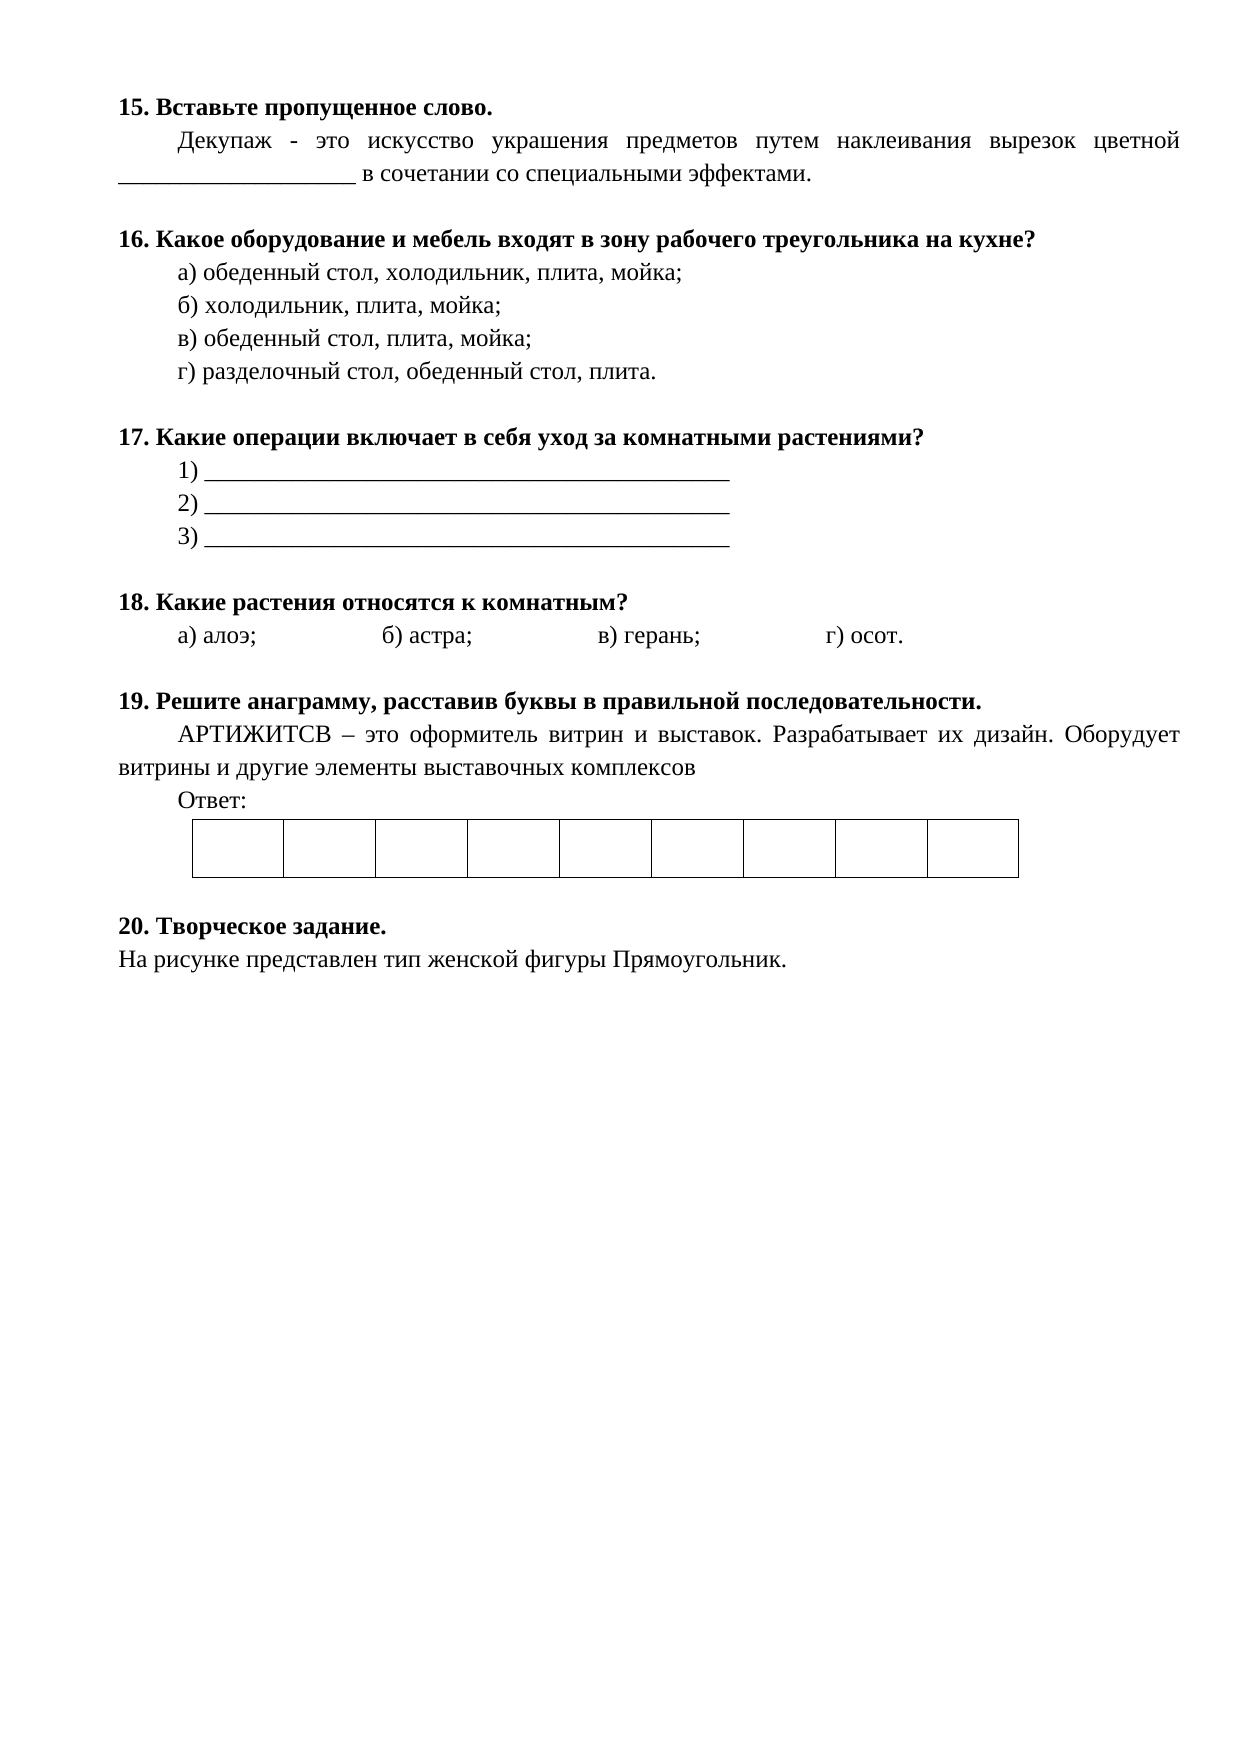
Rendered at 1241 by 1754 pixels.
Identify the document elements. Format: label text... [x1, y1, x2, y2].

text г) разделочный стол, обеденный стол, плита. [118, 356, 1181, 385]
table_header [468, 820, 559, 877]
text в) обеденный стол, плита, мойка; [118, 323, 1181, 352]
text б) холодильник, плита, мойка; [118, 290, 1181, 319]
text а) обеденный стол, холодильник, плита, мойка; [118, 257, 1181, 286]
text 18. Какие растения относятся к комнатным? [118, 587, 1181, 616]
table_header [560, 820, 651, 877]
text 20. Творческое задание. [118, 911, 1181, 940]
text 17. Какие операции включает в себя уход за комнатными растениями? [118, 422, 1181, 451]
text 2) __________________________________________ [118, 488, 1181, 517]
text 15. Вставьте пропущенное слово. [118, 92, 1181, 121]
text На рисунке представлен тип женской фигуры Прямоугольник. [118, 944, 1181, 973]
text АРТИЖИТСВ – это оформитель витрин и выставок. Разрабатывает их дизайн. Оборудует витрины и другие элементы выставочных комплексов [118, 719, 1181, 781]
table_header [284, 820, 375, 877]
text а) алоэ; б) астра; в) герань; г) осот. [118, 620, 1181, 649]
text 16. Какое оборудование и мебель входят в зону рабочего треугольника на кухне? [118, 224, 1181, 253]
table_header [652, 820, 743, 877]
table_header [193, 820, 283, 877]
table_header [376, 820, 467, 877]
table_header [928, 820, 1018, 877]
text 19. Решите анаграмму, расставив буквы в правильной последовательности. [118, 686, 1181, 715]
text Ответ: [118, 786, 1181, 814]
table_header [744, 820, 835, 877]
text 3) __________________________________________ [118, 521, 1181, 550]
text Декупаж - это искусство украшения предметов путем наклеивания вырезок цветной ___________________ в сочетании со специальными эффектами. [118, 125, 1181, 187]
text 1) __________________________________________ [118, 455, 1181, 484]
table_header [836, 820, 927, 877]
